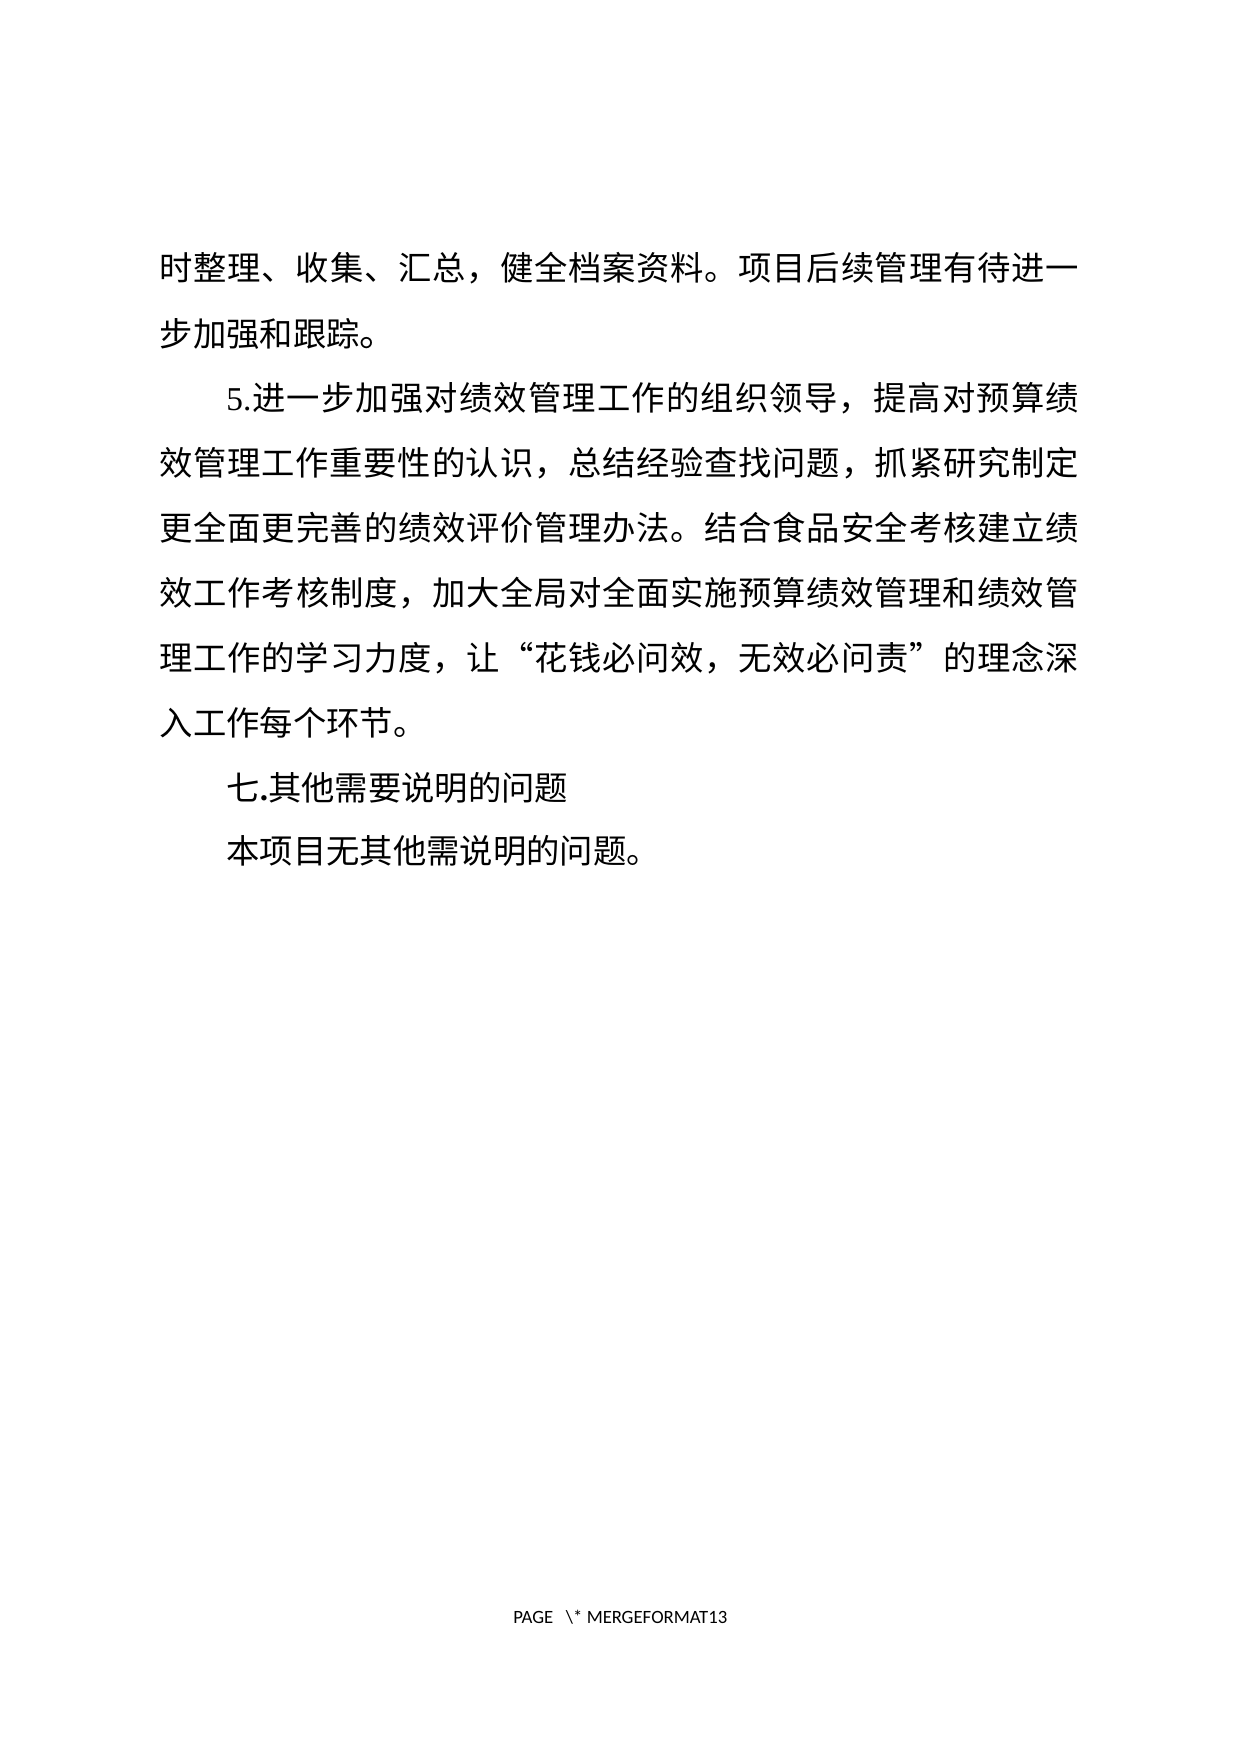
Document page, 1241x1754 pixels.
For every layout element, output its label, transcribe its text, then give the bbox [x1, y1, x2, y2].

text 5.进一步加强对绩效管理工作的组织领导，提高对预算绩效管理工作重要性的认识，总结经验查找问题，抓紧研究制定更全面更完善的绩效评价管理办法。结合食品安全考核建立绩效工作考核制度，加大全局对全面实施预算绩效管理和绩效管理工作的学习力度，让“花钱必问效，无效必问责”的理念深入工作每个环节。 [159, 363, 1081, 753]
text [159, 233, 1081, 363]
text 七.其他需要说明的问题 [159, 753, 1081, 818]
text 本项目无其他需说明的问题。 [159, 818, 1081, 883]
